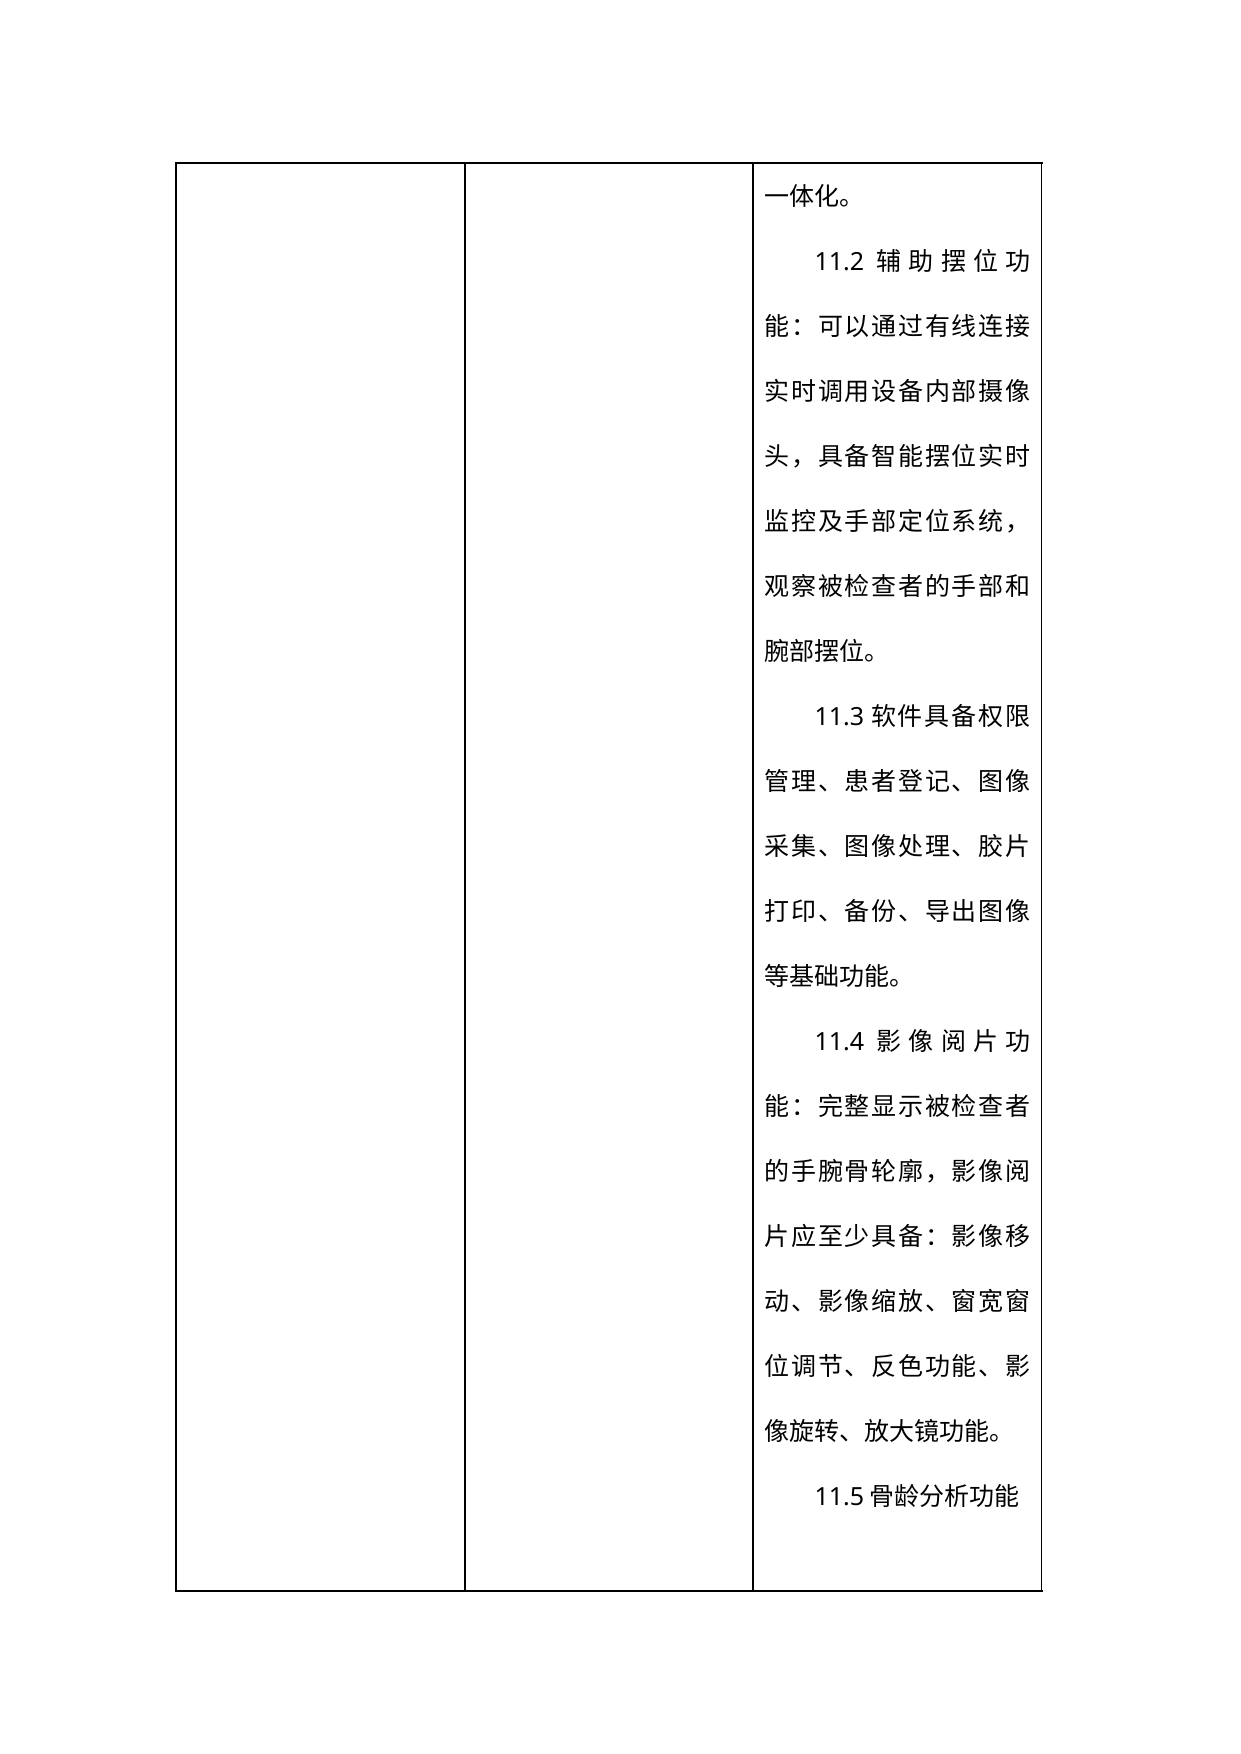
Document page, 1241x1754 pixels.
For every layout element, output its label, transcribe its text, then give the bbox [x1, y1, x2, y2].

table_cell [754, 164, 1041, 1590]
table_cell 1 [177, 164, 464, 1590]
table_cell ▲ [466, 164, 752, 1590]
